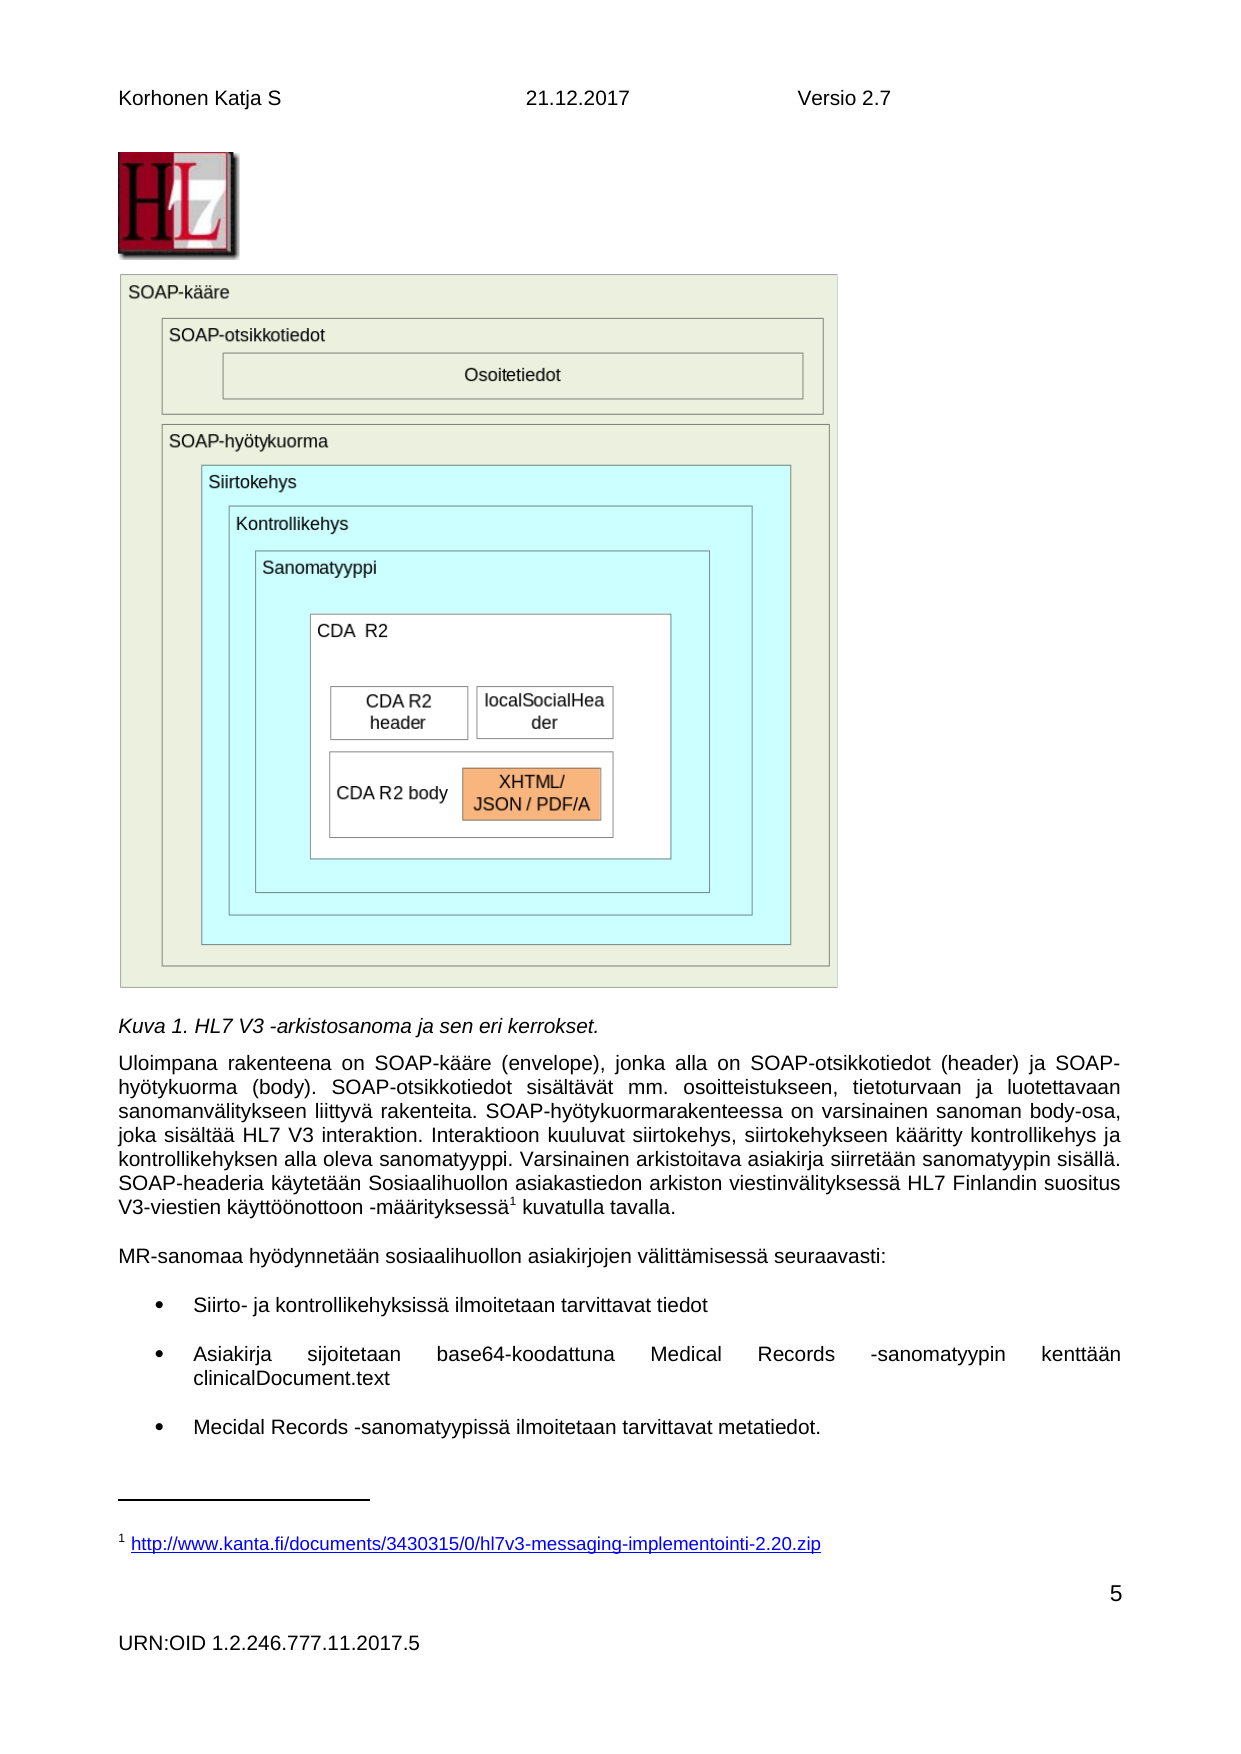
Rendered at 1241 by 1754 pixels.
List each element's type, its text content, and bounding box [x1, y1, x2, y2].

picture [118, 152, 241, 260]
text MR-sanomaa hyödynnetään sosiaalihuollon asiakirjojen välittämisessä seuraavasti: [118, 1243, 1122, 1267]
text Kuva 1. HL7 V3 -arkistosanoma ja sen eri kerrokset. [118, 1014, 1122, 1038]
list Siirto- ja kontrollikehyksissä ilmoitetaan tarvittavat tiedot [156, 1292, 1122, 1316]
list Mecidal Records -sanomatyypissä ilmoitetaan tarvittavat metatiedot. [156, 1414, 1122, 1438]
list Asiakirja sijoitetaan base64-koodattuna Medical Records -sanomatyypin kenttään clinicalDocument.text [156, 1341, 1122, 1389]
text Uloimpana rakenteena on SOAP-kääre (envelope), jonka alla on SOAP-otsikkotiedot (header) ja SOAP-hyötykuorma (body). SOAP-otsikkotiedot sisältävät mm. osoitteistukseen, tietoturvaan ja luotettavaan sanomanvälitykseen liittyvä rakenteita. SOAP-hyötykuormarakenteessa on varsinainen sanoman body-osa, joka sisältää HL7 V3 interaktion. Interaktioon kuuluvat siirtokehys, siirtokehykseen kääritty kontrollikehys ja kontrollikehyksen alla oleva sanomatyyppi. Varsinainen arkistoitava asiakirja siirretään sanomatyypin sisällä. SOAP-headeria käytetään Sosiaalihuollon asiakastiedon arkiston viestinvälityksessä HL7 Finlandin suositus V3-viestien käyttöönottoon -määrityksessä kuvatulla tavalla. [118, 1051, 1122, 1218]
